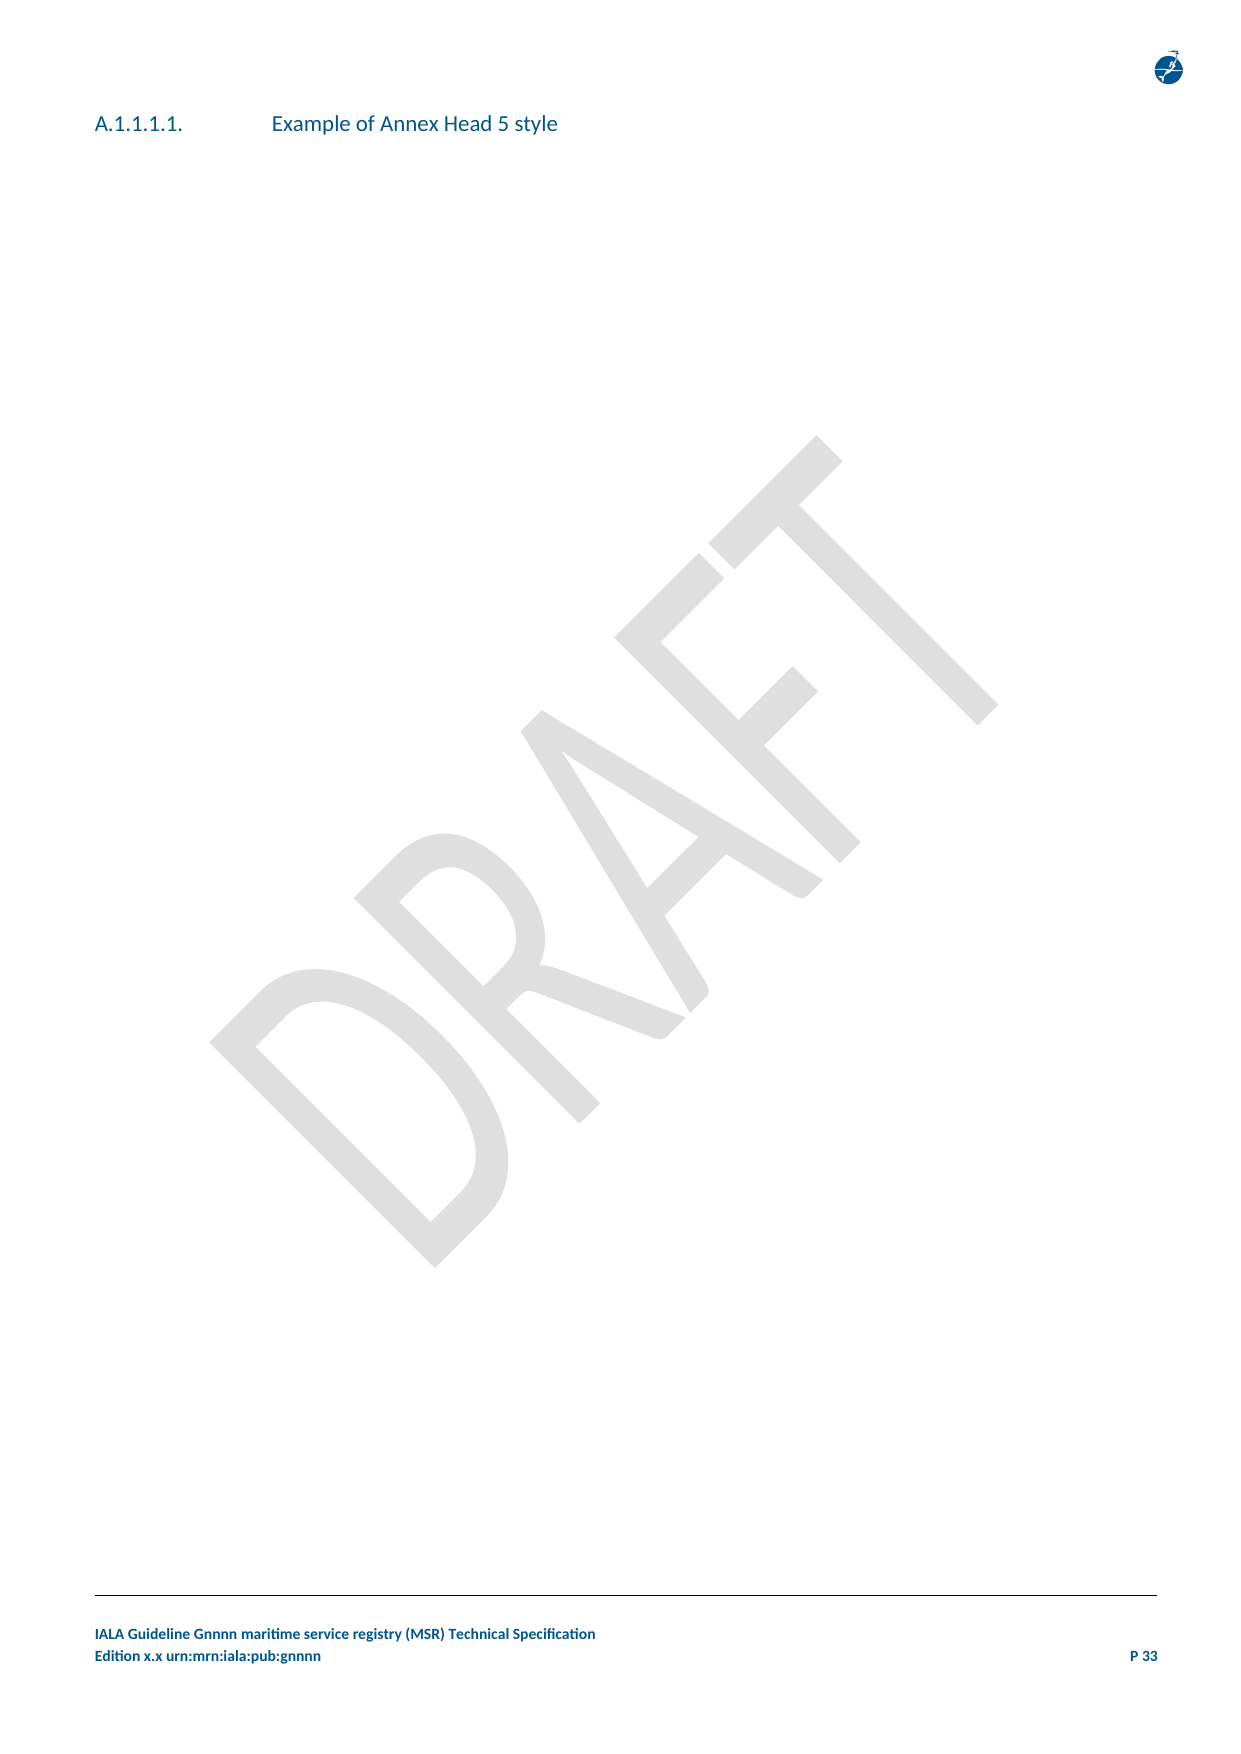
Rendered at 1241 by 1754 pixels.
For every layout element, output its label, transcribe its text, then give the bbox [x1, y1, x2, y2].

text Example of Annex Head 5 style [94, 109, 1157, 137]
picture [1123, 0, 1241, 119]
